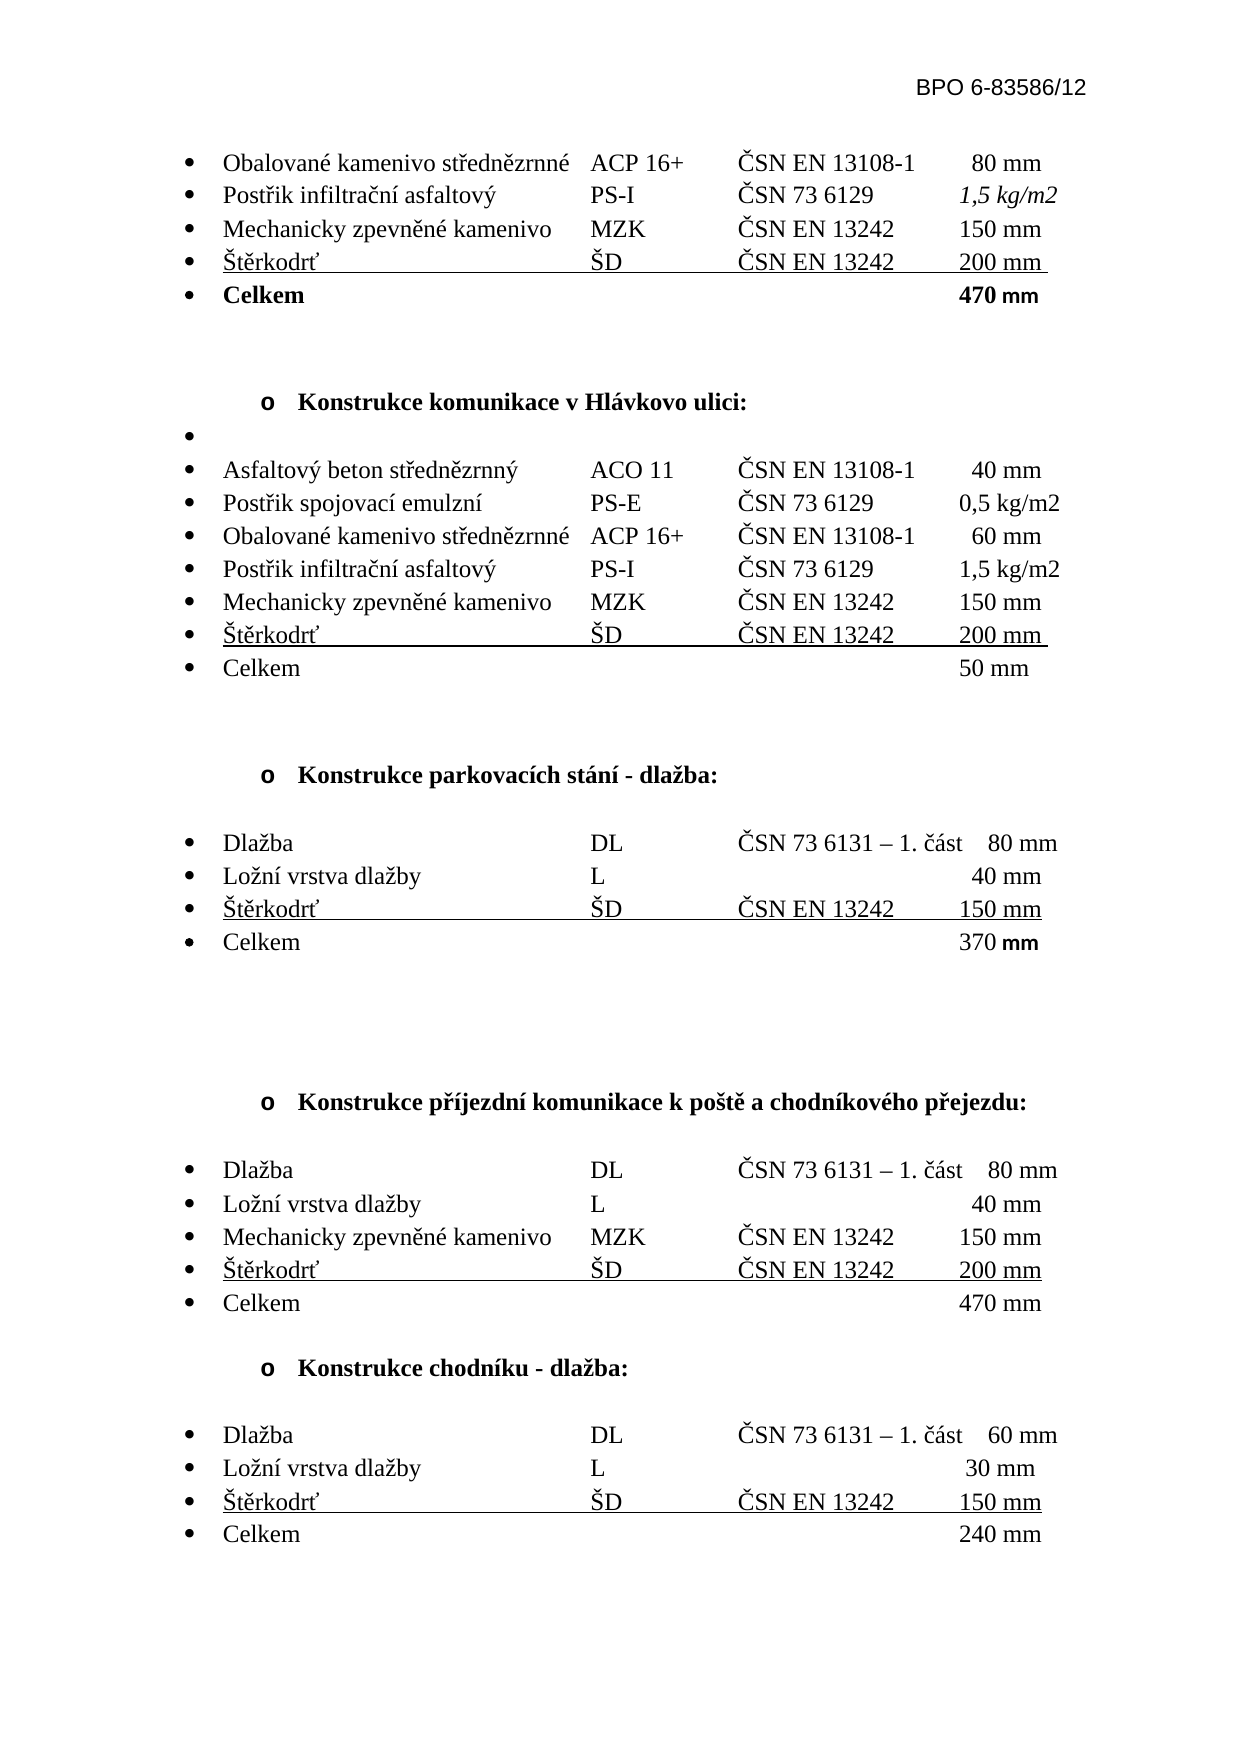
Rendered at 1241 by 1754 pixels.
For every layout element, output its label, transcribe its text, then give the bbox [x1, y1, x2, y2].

list Celkem 470 mm [185, 1288, 1093, 1316]
list Mechanicky zpevněné kamenivo MZK ČSN EN 13242 150 mm [185, 1222, 1093, 1250]
list Celkem 370 mm [185, 927, 1093, 956]
list Ložní vrstva dlažby L 30 mm [185, 1453, 1093, 1482]
list Asfaltový beton střednězrnný ACO 11 ČSN EN 13108-1 40 mm [185, 455, 1093, 484]
list Obalované kamenivo střednězrnné ACP 16+ ČSN EN 13108-1 80 mm [185, 148, 1093, 176]
list Štěrkodrť ŠD ČSN EN 13242 200 mm [185, 1255, 1093, 1283]
list Štěrkodrť ŠD ČSN EN 13242 200 mm [185, 247, 1093, 275]
list Celkem 240 mm [185, 1519, 1093, 1548]
list Štěrkodrť ŠD ČSN EN 13242 150 mm [185, 1487, 1093, 1515]
list Dlažba DL ČSN 73 6131 – 1. část 80 mm [185, 1156, 1093, 1184]
list Mechanicky zpevněné kamenivo MZK ČSN EN 13242 150 mm [185, 214, 1093, 242]
list Dlažba DL ČSN 73 6131 – 1. část 80 mm [185, 828, 1093, 857]
list Štěrkodrť ŠD ČSN EN 13242 200 mm [185, 620, 1093, 649]
list Postřik infiltrační asfaltový PS-I ČSN 73 6129 1,5 kg/m2 [185, 554, 1093, 583]
list Konstrukce chodníku - dlažba: [260, 1353, 1093, 1384]
list Celkem 470 mm [185, 280, 1093, 309]
list Dlažba DL ČSN 73 6131 – 1. část 60 mm [185, 1421, 1093, 1449]
list Postřik spojovací emulzní PS-E ČSN 73 6129 0,5 kg/m2 [185, 488, 1093, 517]
list Ložní vrstva dlažby L 40 mm [185, 861, 1093, 890]
list Celkem 50 mm [185, 653, 1093, 682]
list Konstrukce příjezdní komunikace k poště a chodníkového přejezdu: [260, 1087, 1093, 1118]
list Mechanicky zpevněné kamenivo MZK ČSN EN 13242 150 mm [185, 587, 1093, 616]
list Štěrkodrť ŠD ČSN EN 13242 150 mm [185, 894, 1093, 923]
list Ložní vrstva dlažby L 40 mm [185, 1189, 1093, 1217]
list Konstrukce komunikace v Hlávkovo ulici: [260, 387, 1093, 418]
list Postřik infiltrační asfaltový PS-I ČSN 73 6129 1,5 kg/m2 [185, 181, 1093, 209]
list Obalované kamenivo střednězrnné ACP 16+ ČSN EN 13108-1 60 mm [185, 521, 1093, 550]
list Konstrukce parkovacích stání - dlažba: [260, 760, 1093, 791]
